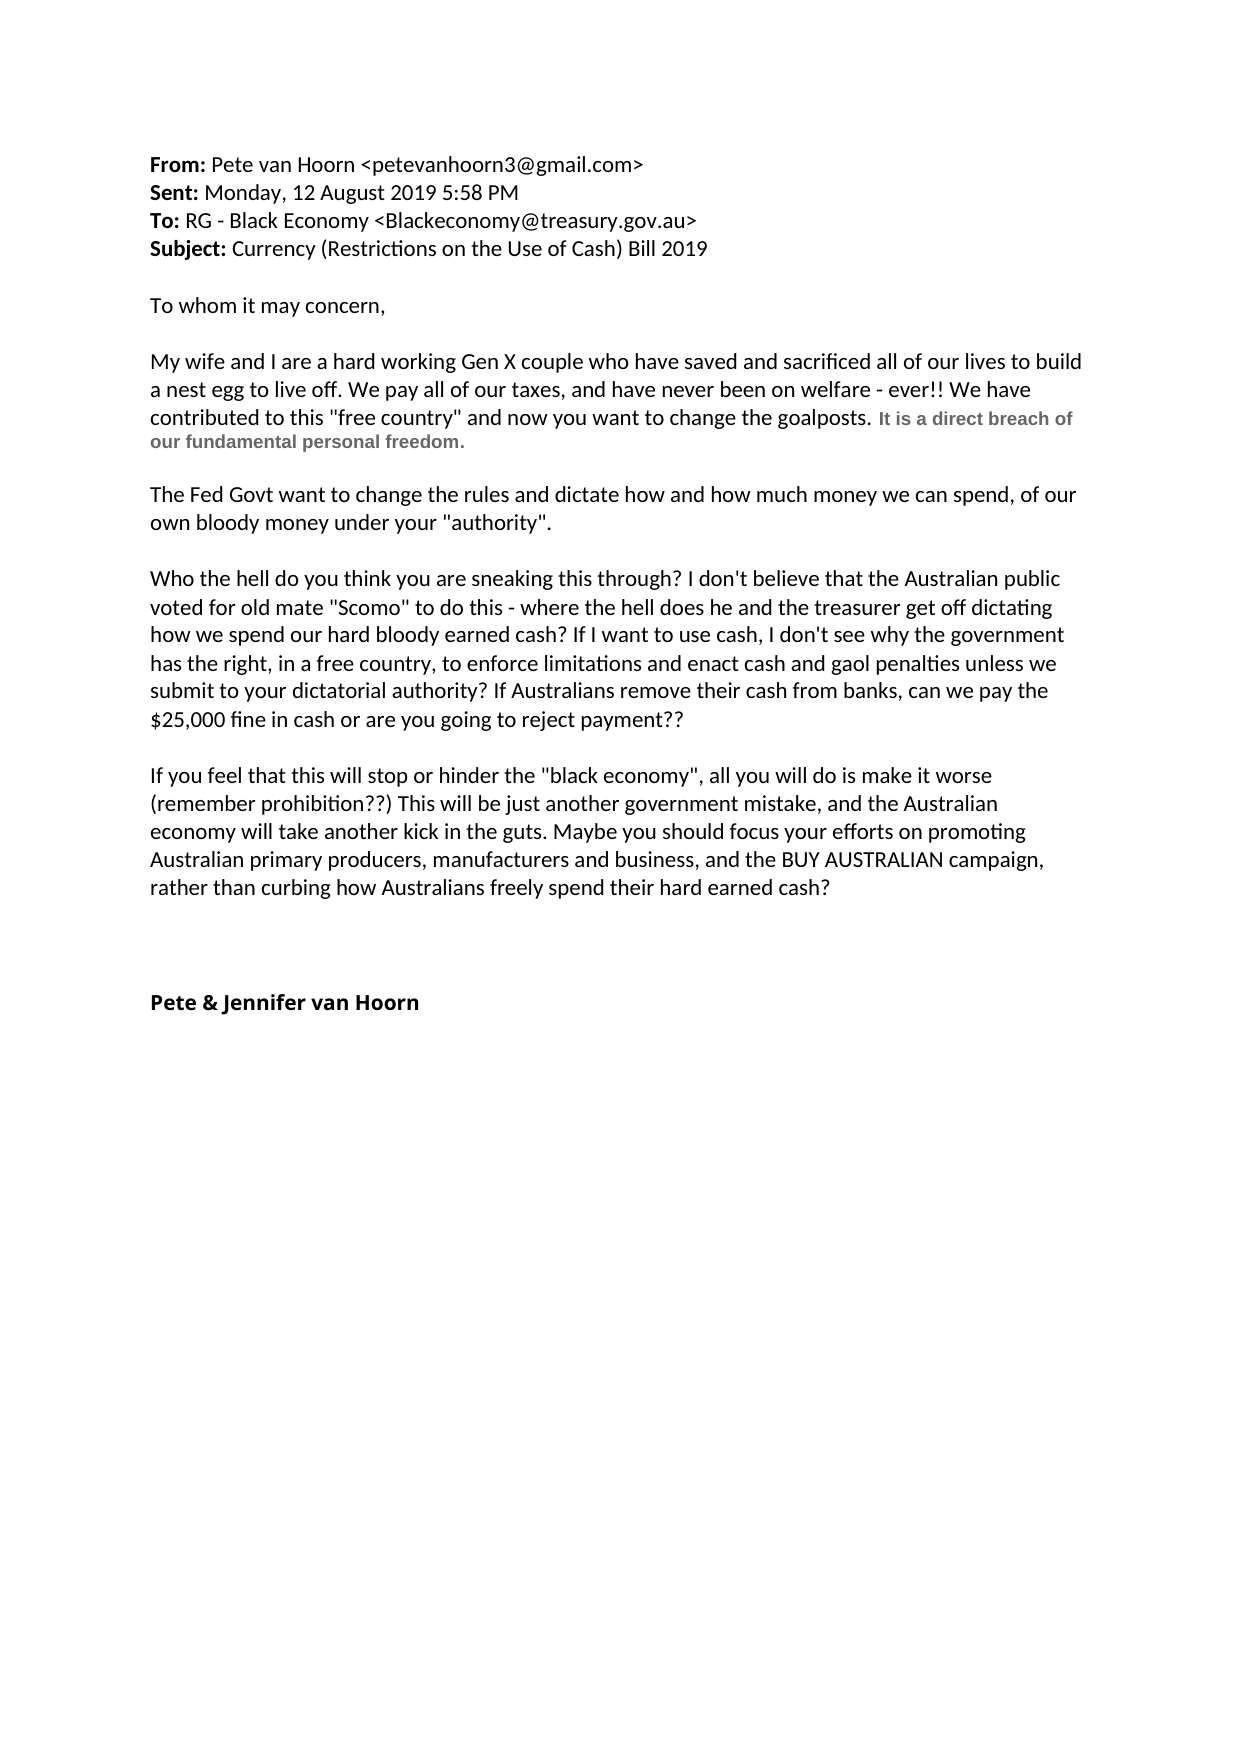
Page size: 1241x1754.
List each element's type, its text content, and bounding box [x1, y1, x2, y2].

text The Fed Govt want to change the rules and dictate how and how much money we can spend, of our own bloody money under your "authority". [150, 481, 1090, 537]
text If you feel that this will stop or hinder the "black economy", all you will do is make it worse (remember prohibition??) This will be just another government mistake, and the Australian economy will take another kick in the guts. Maybe you should focus your efforts on promoting Australian primary producers, manufacturers and business, and the BUY AUSTRALIAN campaign, rather than curbing how Australians freely spend their hard earned cash? [150, 761, 1090, 901]
text From: Pete van Hoorn <petevanhoorn3@gmail.com> Sent: Monday, 12 August 2019 5:58 PM To: RG - Black Economy <Blackeconomy@treasury.gov.au> Subject: Currency (Restrictions on the Use of Cash) Bill 2019 [150, 150, 1090, 262]
text Who the hell do you think you are sneaking this through? I don't believe that the Australian public voted for old mate "Scomo" to do this - where the hell does he and the treasurer get off dictating how we spend our hard bloody earned cash? If I want to use cash, I don't see why the government has the right, in a free country, to enforce limitations and enact cash and gaol penalties unless we submit to your dictatorial authority? If Australians remove their cash from banks, can we pay the $25,000 fine in cash or are you going to reject payment?? [150, 564, 1090, 733]
text To whom it may concern, [150, 291, 1090, 319]
text My wife and I are a hard working Gen X couple who have saved and sacrificed all of our lives to build a nest egg to live off. We pay all of our taxes, and have never been on welfare - ever!! We have contributed to this "free country" and now you want to change the goalposts. It is a direct breach of our fundamental personal freedom. [150, 347, 1090, 452]
text Pete & Jennifer van Hoorn [150, 988, 1090, 1016]
